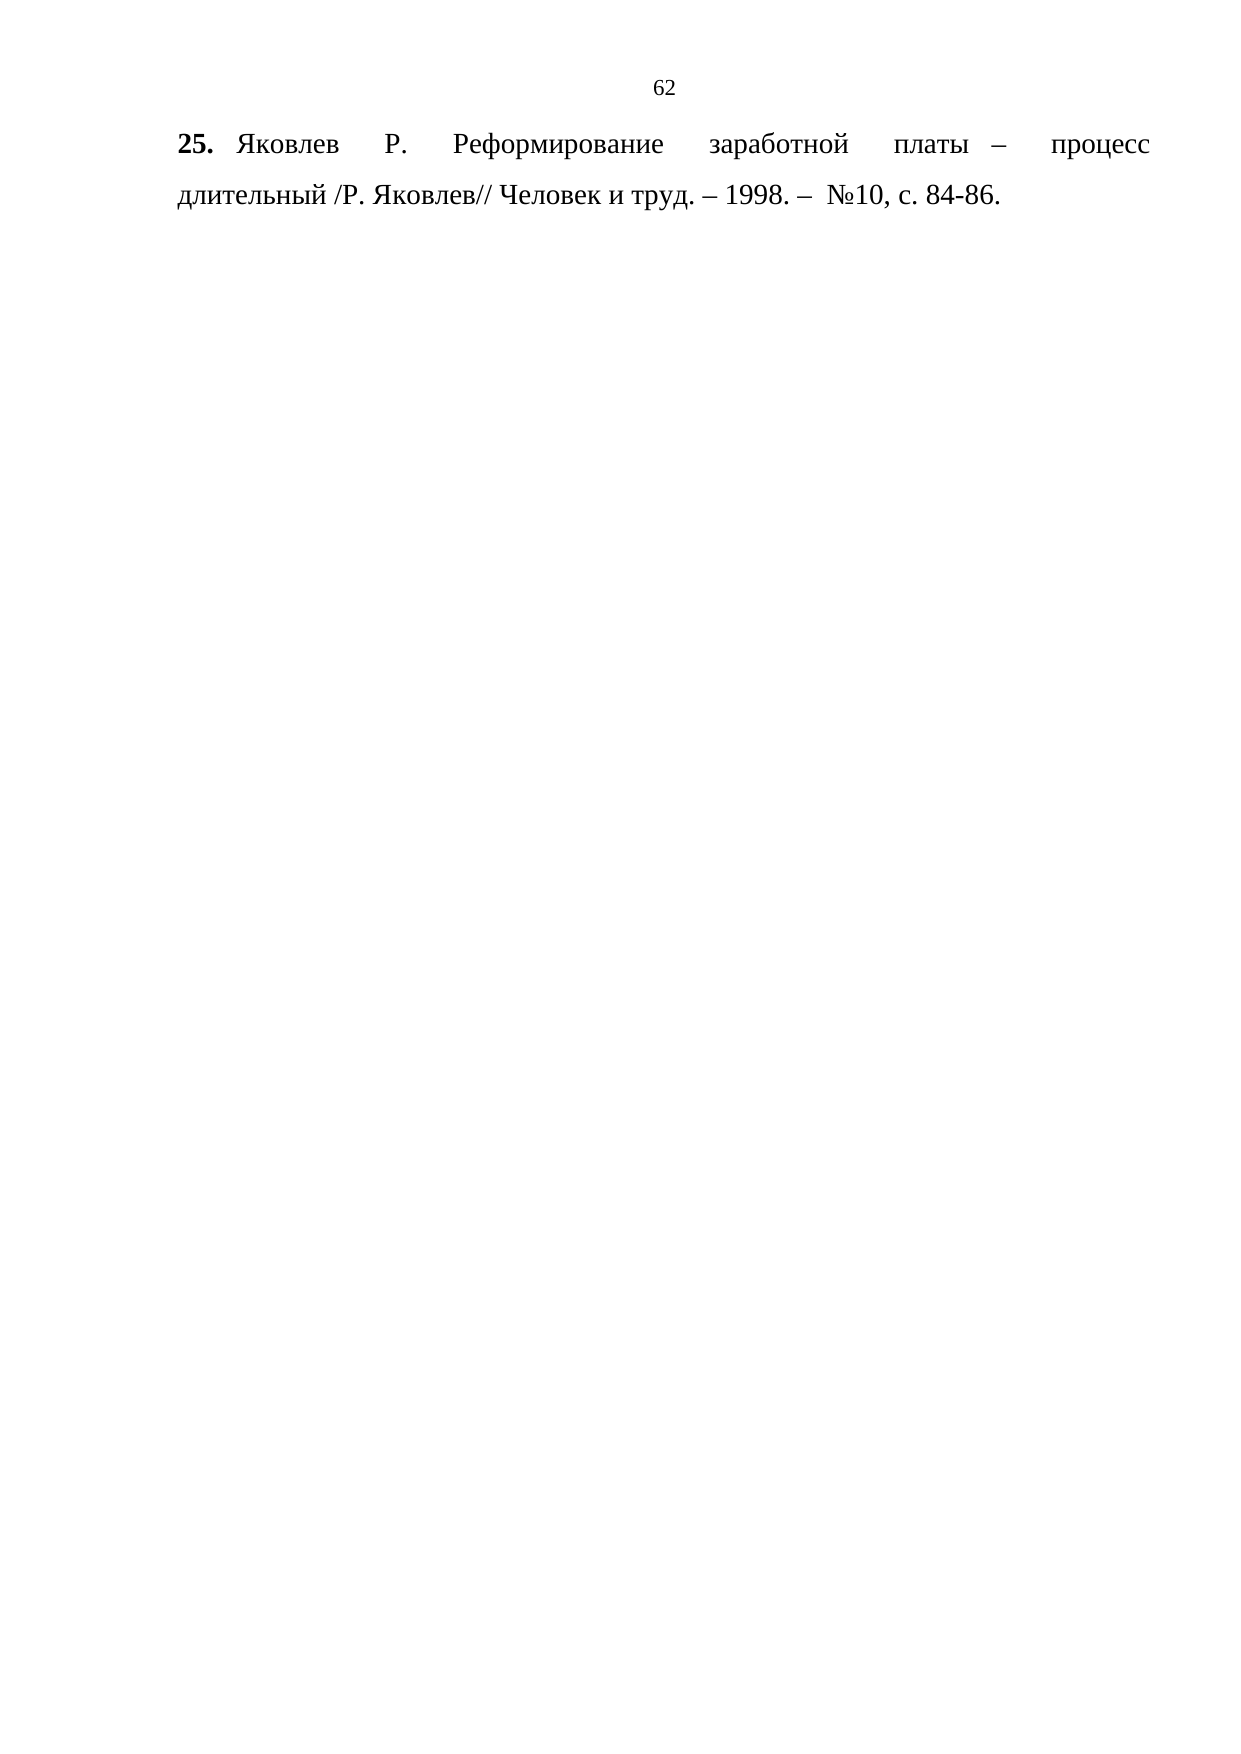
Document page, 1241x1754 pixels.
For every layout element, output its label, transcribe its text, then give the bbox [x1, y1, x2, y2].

text 25. Яковлев Р. Реформирование заработной платы – процесс длительный /Р. Яковлев// Человек и труд. – 1998. – №10, с. 84-86. [177, 126, 1152, 210]
